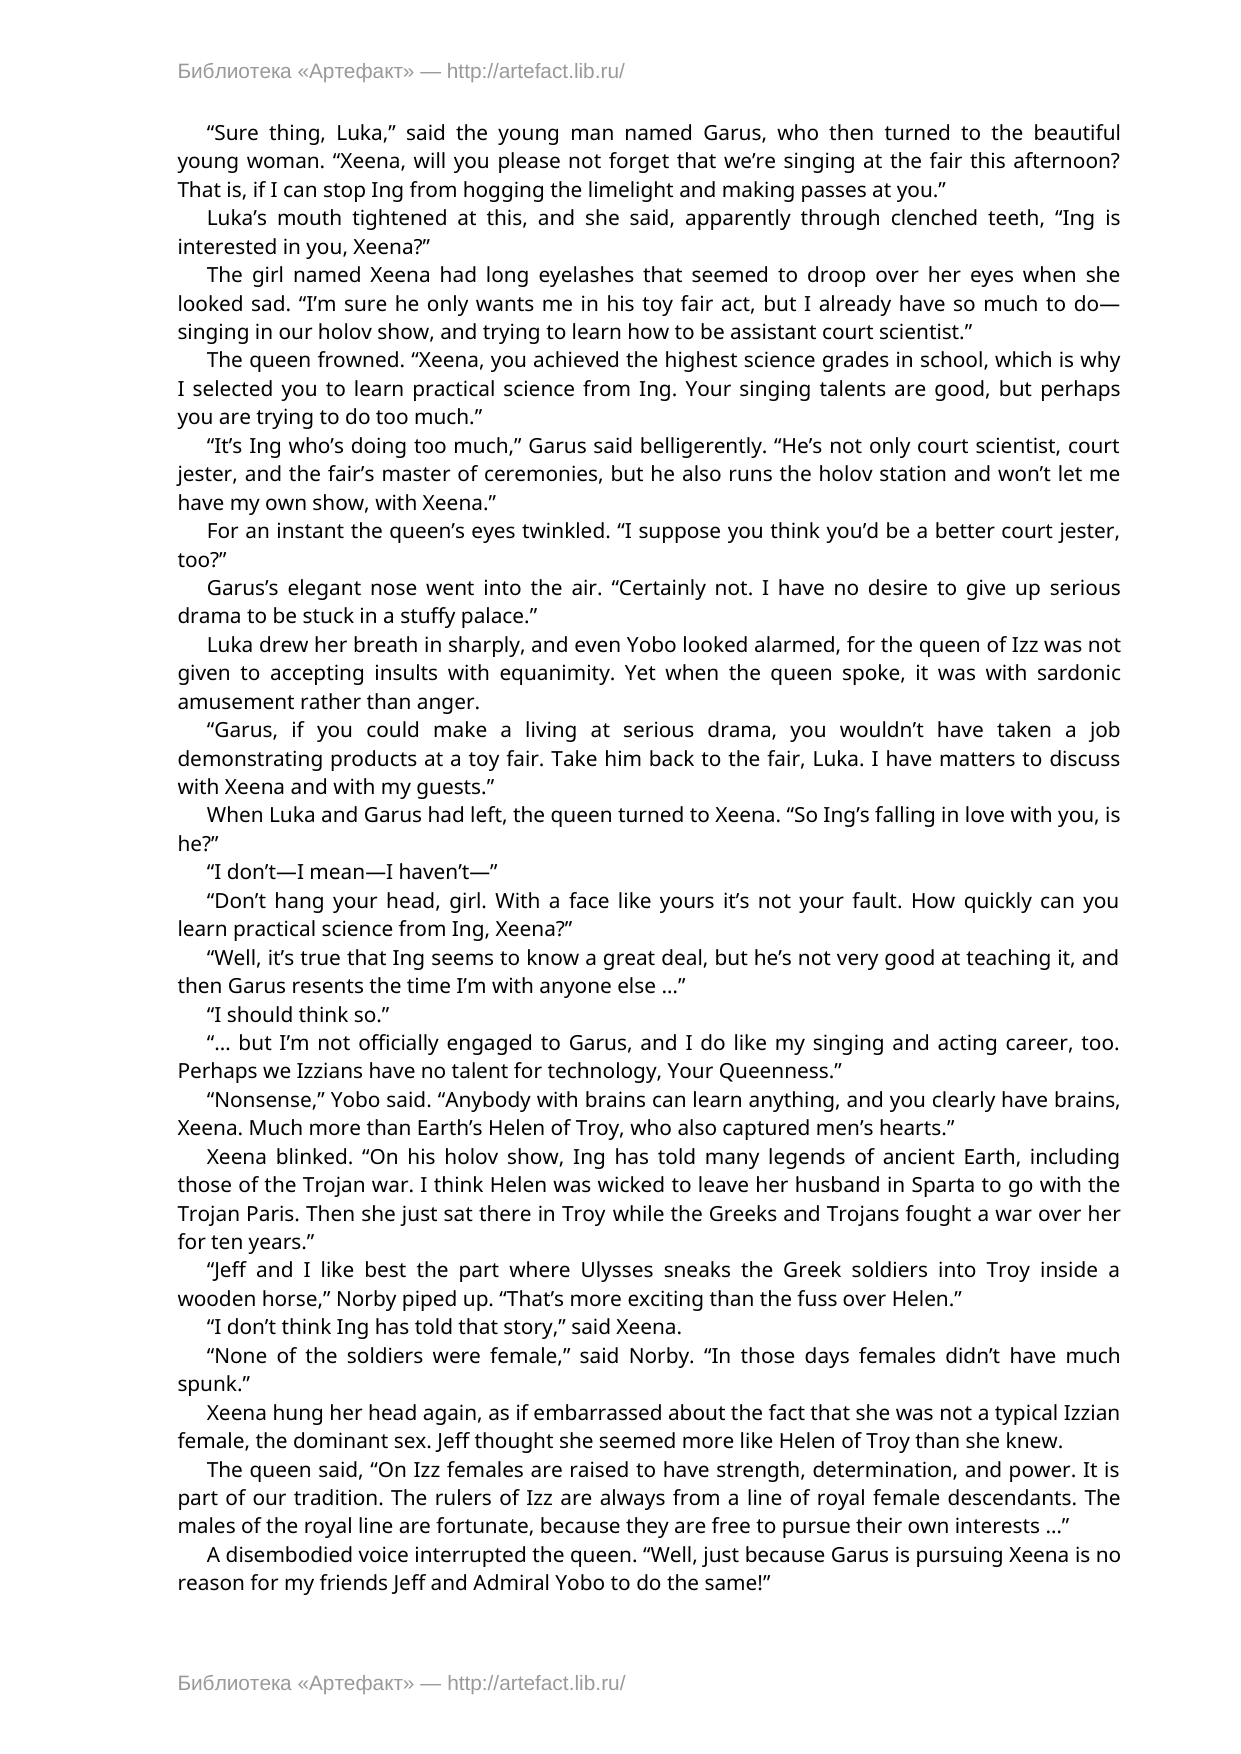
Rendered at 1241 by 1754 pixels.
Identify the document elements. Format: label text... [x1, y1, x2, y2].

text For an instant the queen’s eyes twinkled. “I suppose you think you’d be a better court jester, too?” [177, 516, 1122, 573]
text “Jeff and I like best the part where Ulysses sneaks the Greek soldiers into Troy inside a wooden horse,” Norby piped up. “That’s more exciting than the fuss over Helen.” [177, 1256, 1122, 1312]
text “It’s Ing who’s doing too much,” Garus said belligerently. “He’s not only court scientist, court jester, and the fair’s master of ceremonies, but he also runs the holov station and won’t let me have my own show, with Xeena.” [177, 431, 1122, 516]
text Luka’s mouth tightened at this, and she said, apparently through clenched teeth, “Ing is interested in you, Xeena?” [177, 203, 1122, 260]
text “… but I’m not officially engaged to Garus, and I do like my singing and acting career, too. Perhaps we Izzians have no talent for technology, Your Queenness.” [177, 1028, 1122, 1085]
text Xeena blinked. “On his holov show, Ing has told many legends of ancient Earth, including those of the Trojan war. I think Helen was wicked to leave her husband in Sparta to go with the Trojan Paris. Then she just sat there in Troy while the Greeks and Trojans fought a war over her for ten years.” [177, 1142, 1122, 1256]
text “None of the soldiers were female,” said Norby. “In those days females didn’t have much spunk.” [177, 1341, 1122, 1398]
text The queen frowned. “Xeena, you achieved the highest science grades in school, which is why I selected you to learn practical science from Ing. Your singing talents are good, but perhaps you are trying to do too much.” [177, 346, 1122, 431]
text A disembodied voice interrupted the queen. “Well, just because Garus is pursuing Xeena is no reason for my friends Jeff and Admiral Yobo to do the same!” [177, 1540, 1122, 1597]
text The queen said, “On Izz females are raised to have strength, determination, and power. It is part of our tradition. The rulers of Izz are always from a line of royal female descendants. The males of the royal line are fortunate, because they are free to pursue their own interests …” [177, 1455, 1122, 1540]
text “I don’t think Ing has told that story,” said Xeena. [177, 1312, 1122, 1341]
text Xeena hung her head again, as if embarrassed about the fact that she was not a typical Izzian female, the dominant sex. Jeff thought she seemed more like Helen of Troy than she knew. [177, 1398, 1122, 1455]
text Luka drew her breath in sharply, and even Yobo looked alarmed, for the queen of Izz was not given to accepting insults with equanimity. Yet when the queen spoke, it was with sardonic amusement rather than anger. [177, 630, 1122, 715]
text “I should think so.” [177, 1000, 1122, 1028]
text Garus’s elegant nose went into the air. “Certainly not. I have no desire to give up serious drama to be stuck in a stuffy palace.” [177, 573, 1122, 630]
text “Garus, if you could make a living at serious drama, you wouldn’t have taken a job demonstrating products at a toy fair. Take him back to the fair, Luka. I have matters to discuss with Xeena and with my guests.” [177, 715, 1122, 801]
text “Don’t hang your head, girl. With a face like yours it’s not your fault. How quickly can you learn practical science from Ing, Xeena?” [177, 886, 1122, 943]
text The girl named Xeena had long eyelashes that seemed to droop over her eyes when she looked sad. “I’m sure he only wants me in his toy fair act, but I already have so much to do—singing in our holov show, and trying to learn how to be assistant court scientist.” [177, 260, 1122, 346]
text “I don’t—I mean—I haven’t—” [177, 857, 1122, 886]
text When Luka and Garus had left, the queen turned to Xeena. “So Ing’s falling in love with you, is he?” [177, 801, 1122, 857]
text “Sure thing, Luka,” said the young man named Garus, who then turned to the beautiful young woman. “Xeena, will you please not forget that we’re singing at the fair this afternoon? That is, if I can stop Ing from hogging the limelight and making passes at you.” [177, 118, 1122, 203]
text “Nonsense,” Yobo said. “Anybody with brains can learn anything, and you clearly have brains, Xeena. Much more than Earth’s Helen of Troy, who also captured men’s hearts.” [177, 1085, 1122, 1142]
text “Well, it’s true that Ing seems to know a great deal, but he’s not very good at teaching it, and then Garus resents the time I’m with anyone else …” [177, 943, 1122, 1000]
